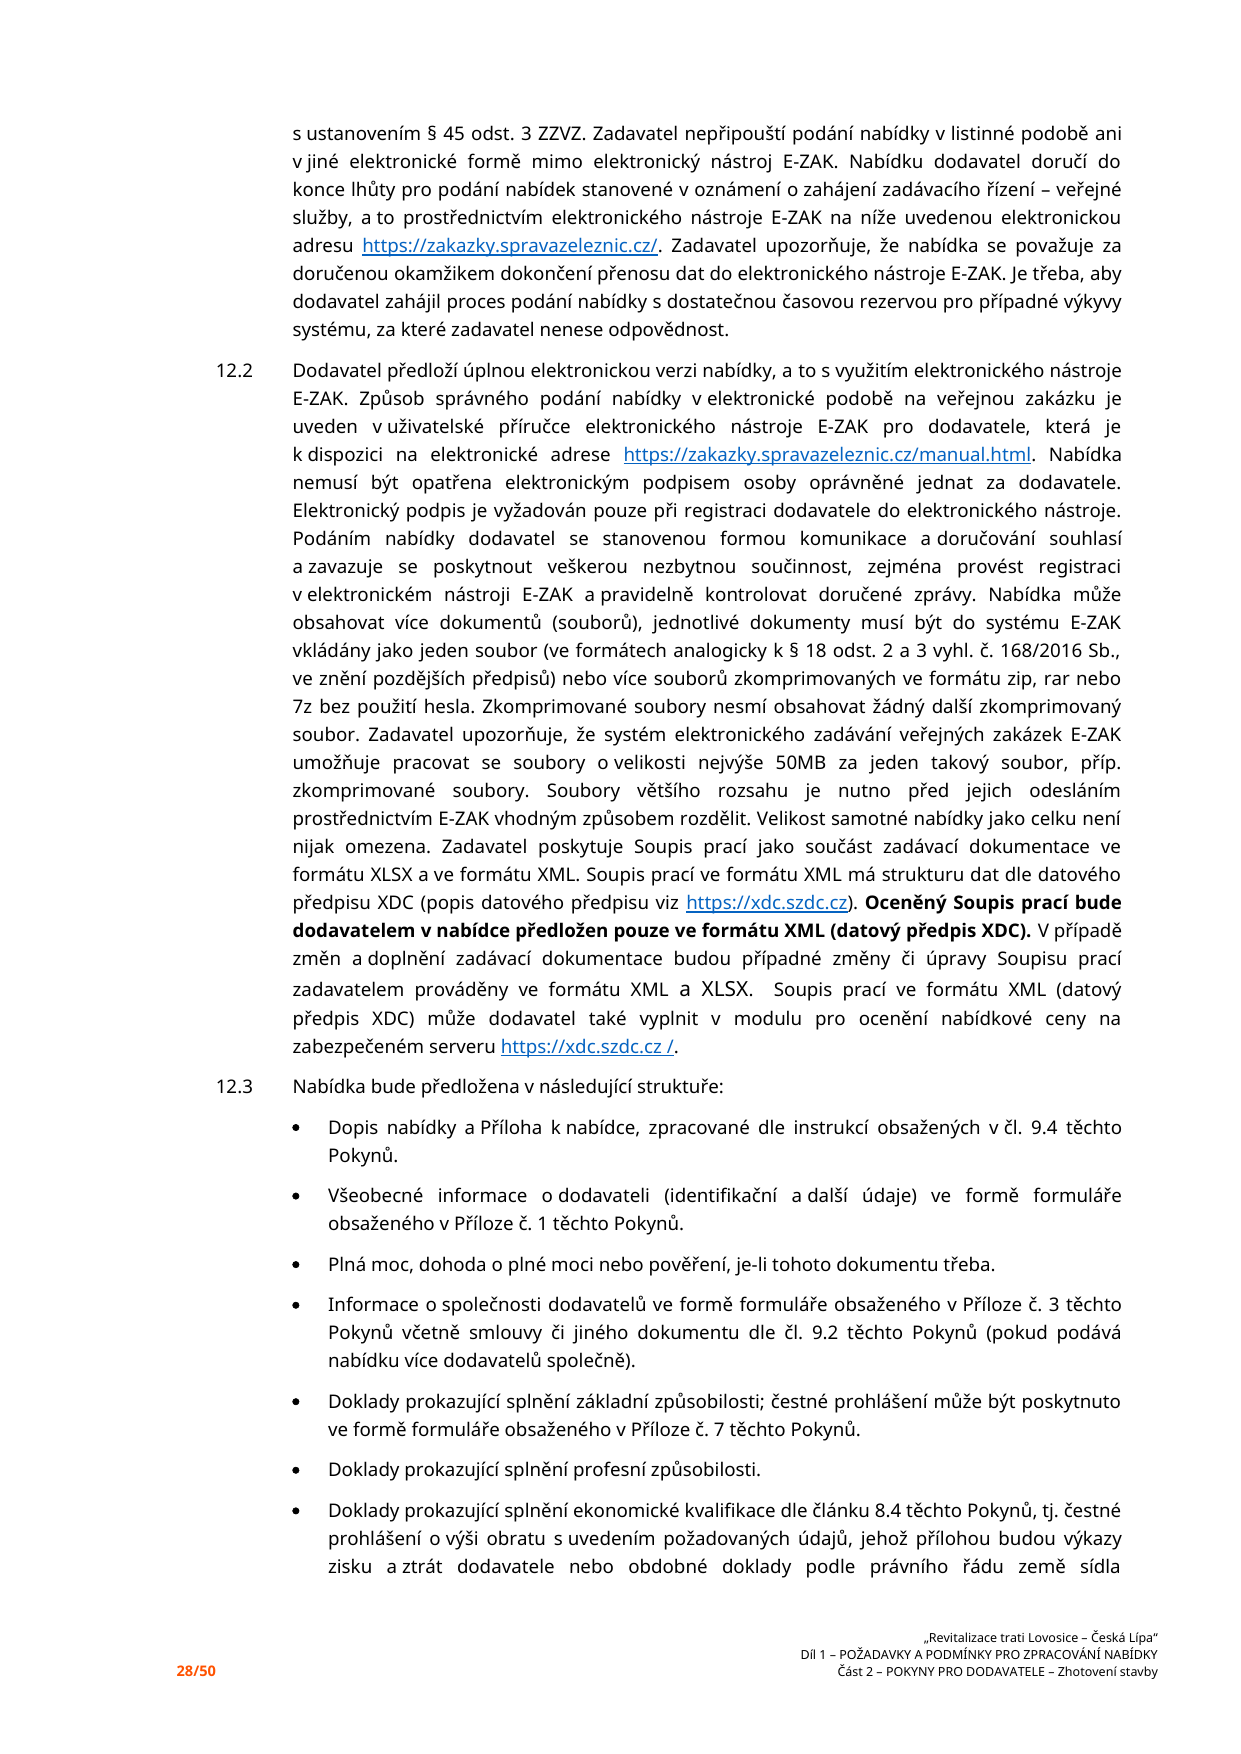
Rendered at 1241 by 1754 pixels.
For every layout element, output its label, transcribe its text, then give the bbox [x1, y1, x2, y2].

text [292, 1497, 1122, 1579]
text Doklady prokazující splnění základní způsobilosti; čestné prohlášení může být poskytnuto ve formě formuláře obsaženého v Příloze č. 7 těchto Pokynů. [292, 1388, 1122, 1442]
text Všeobecné informace o dodavateli (identifikační a další údaje) ve formě formuláře obsaženého v Příloze č. 1 těchto Pokynů. [292, 1183, 1122, 1236]
text Plná moc, dohoda o plné moci nebo pověření, je-li tohoto dokumentu třeba. [292, 1251, 1122, 1277]
text Nabídka bude předložena v následující struktuře: [216, 1073, 1122, 1099]
text Doklady prokazující splnění profesní způsobilosti. [292, 1457, 1122, 1482]
text Dopis nabídky a Příloha k nabídce, zpracované dle instrukcí obsažených v čl. 9.4 těchto Pokynů. [292, 1114, 1122, 1168]
text Dodavatel předloží úplnou elektronickou verzi nabídky, a to s využitím elektronického nástroje E-ZAK. Způsob správného podání nabídky v elektronické podobě na veřejnou zakázku je uveden v uživatelské příručce elektronického nástroje E-ZAK pro dodavatele, která je k dispozici na elektronické adrese https://zakazky.spravazeleznic.cz/manual.html. Nabídka nemusí být opatřena elektronickým podpisem osoby oprávněné jednat za dodavatele. Elektronický podpis je vyžadován pouze při registraci dodavatele do elektronického nástroje. Podáním nabídky dodavatel se stanovenou formou komunikace a doručování souhlasí a zavazuje se poskytnout veškerou nezbytnou součinnost, zejména provést registraci v elektronickém nástroji E-ZAK a pravidelně kontrolovat doručené zprávy. Nabídka může obsahovat více dokumentů (souborů), jednotlivé dokumenty musí být do systému E-ZAK vkládány jako jeden soubor (ve formátech analogicky k § 18 odst. 2 a 3 vyhl. č. 168/2016 Sb., ve znění pozdějších předpisů) nebo více souborů zkomprimovaných ve formátu zip, rar nebo 7z bez použití hesla. Zkomprimované soubory nesmí obsahovat žádný další zkomprimovaný soubor. Zadavatel upozorňuje, že systém elektronického zadávání veřejných zakázek E-ZAK umožňuje pracovat se soubory o velikosti nejvýše 50MB za jeden takový soubor, příp. zkomprimované soubory. Soubory většího rozsahu je nutno před jejich odesláním prostřednictvím E-ZAK vhodným způsobem rozdělit. Velikost samotné nabídky jako celku není nijak omezena. Zadavatel poskytuje Soupis prací jako součást zadávací dokumentace ve formátu XLSX a ve formátu XML. Soupis prací ve formátu XML má strukturu dat dle datového předpisu XDC (popis datového předpisu viz https://xdc.szdc.cz). Oceněný Soupis prací bude dodavatelem v nabídce předložen pouze ve formátu XML (datový předpis XDC). V případě změn a doplnění zadávací dokumentace budou případné změny či úpravy Soupisu prací zadavatelem prováděny ve formátu XML a XLSX. Soupis prací ve formátu XML (datový předpis XDC) může dodavatel také vyplnit v modulu pro ocenění nabídkové ceny na zabezpečeném serveru https://xdc.szdc.cz /. [216, 357, 1122, 1058]
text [216, 121, 1122, 342]
text Informace o společnosti dodavatelů ve formě formuláře obsaženého v Příloze č. 3 těchto Pokynů včetně smlouvy či jiného dokumentu dle čl. 9.2 těchto Pokynů (pokud podává nabídku více dodavatelů společně). [292, 1292, 1122, 1373]
